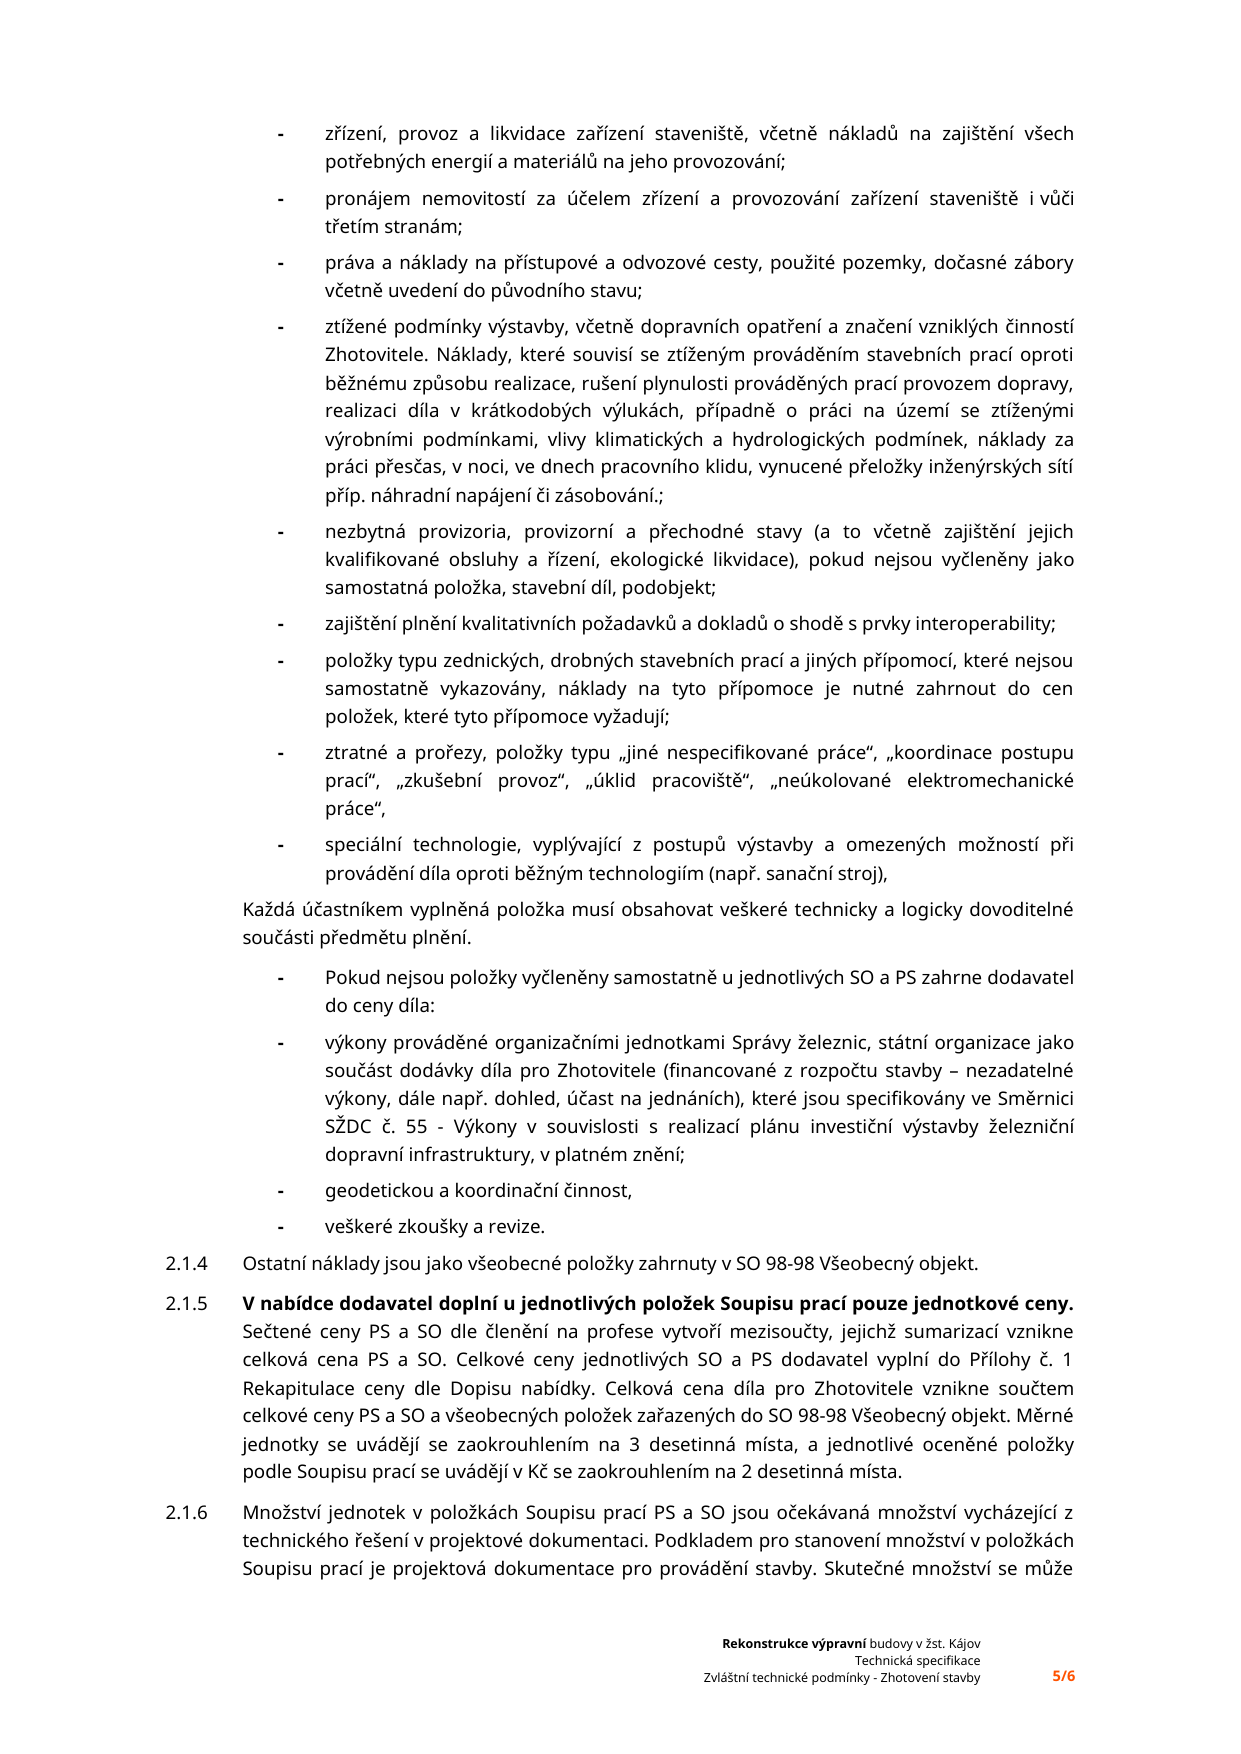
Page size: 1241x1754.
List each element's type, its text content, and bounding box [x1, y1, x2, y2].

text ztížené podmínky výstavby, včetně dopravních opatření a značení vzniklých činností Zhotovitele. Náklady, které souvisí se ztíženým prováděním stavebních prací oproti běžnému způsobu realizace, rušení plynulosti prováděných prací provozem dopravy, realizaci díla v krátkodobých výlukách, případně o práci na území se ztíženými výrobními podmínkami, vlivy klimatických a hydrologických podmínek, náklady za práci přesčas, v noci, ve dnech pracovního klidu, vynucené přeložky inženýrských sítí příp. náhradní napájení či zásobování.; [278, 314, 1075, 507]
text geodetickou a koordinační činnost, [278, 1177, 1075, 1203]
text Pokud nejsou položky vyčleněny samostatně u jednotlivých SO a PS zahrne dodavatel do ceny díla: [278, 965, 1075, 1018]
text zajištění plnění kvalitativních požadavků a dokladů o shodě s prvky interoperability; [278, 611, 1075, 636]
text položky typu zednických, drobných stavebních prací a jiných přípomocí, které nejsou samostatně vykazovány, náklady na tyto přípomoce je nutné zahrnout do cen položek, které tyto přípomoce vyžadují; [278, 647, 1075, 728]
text ztratné a prořezy, položky typu „jiné nespecifikované práce“, „koordinace postupu prací“, „zkušební provoz“, „úklid pracoviště“, „neúkolované elektromechanické práce“, [278, 739, 1075, 821]
text speciální technologie, vyplývající z postupů výstavby a omezených možností při provádění díla oproti běžným technologiím (např. sanační stroj), [278, 832, 1075, 885]
text pronájem nemovitostí za účelem zřízení a provozování zařízení staveniště i vůči třetím stranám; [278, 185, 1075, 238]
text zřízení, provoz a likvidace zařízení staveniště, včetně nákladů na zajištění všech potřebných energií a materiálů na jeho provozování; [278, 121, 1075, 174]
text V nabídce dodavatel doplní u jednotlivých položek Soupisu prací pouze jednotkové ceny. Sečtené ceny PS a SO dle členění na profese vytvoří mezisoučty, jejichž sumarizací vznikne celková cena PS a SO. Celkové ceny jednotlivých SO a PS dodavatel vyplní do Přílohy č. 1 Rekapitulace ceny dle Dopisu nabídky. Celková cena díla pro Zhotovitele vznikne součtem celkové ceny PS a SO a všeobecných položek zařazených do SO 98-98 Všeobecný objekt. Měrné jednotky se uvádějí se zaokrouhlením na 3 desetinná místa, a jednotlivé oceněné položky podle Soupisu prací se uvádějí v Kč se zaokrouhlením na 2 desetinná místa. [165, 1291, 1075, 1484]
text Ostatní náklady jsou jako všeobecné položky zahrnuty v SO 98-98 Všeobecný objekt. [165, 1250, 1075, 1276]
text veškeré zkoušky a revize. [278, 1214, 1075, 1239]
text výkony prováděné organizačními jednotkami Správy železnic, státní organizace jako součást dodávky díla pro Zhotovitele (financované z rozpočtu stavby – nezadatelné výkony, dále např. dohled, účast na jednáních), které jsou specifikovány ve Směrnici SŽDC č. 55 - Výkony v souvislosti s realizací plánu investiční výstavby železniční dopravní infrastruktury, v platném znění; [278, 1029, 1075, 1167]
text práva a náklady na přístupové a odvozové cesty, použité pozemky, dočasné zábory včetně uvedení do původního stavu; [278, 249, 1075, 303]
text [165, 1499, 1075, 1581]
text Každá účastníkem vyplněná položka musí obsahovat veškeré technicky a logicky dovoditelné součásti předmětu plnění. [242, 896, 1075, 950]
text nezbytná provizoria, provizorní a přechodné stavy (a to včetně zajištění jejich kvalifikované obsluhy a řízení, ekologické likvidace), pokud nejsou vyčleněny jako samostatná položka, stavební díl, podobjekt; [278, 518, 1075, 600]
